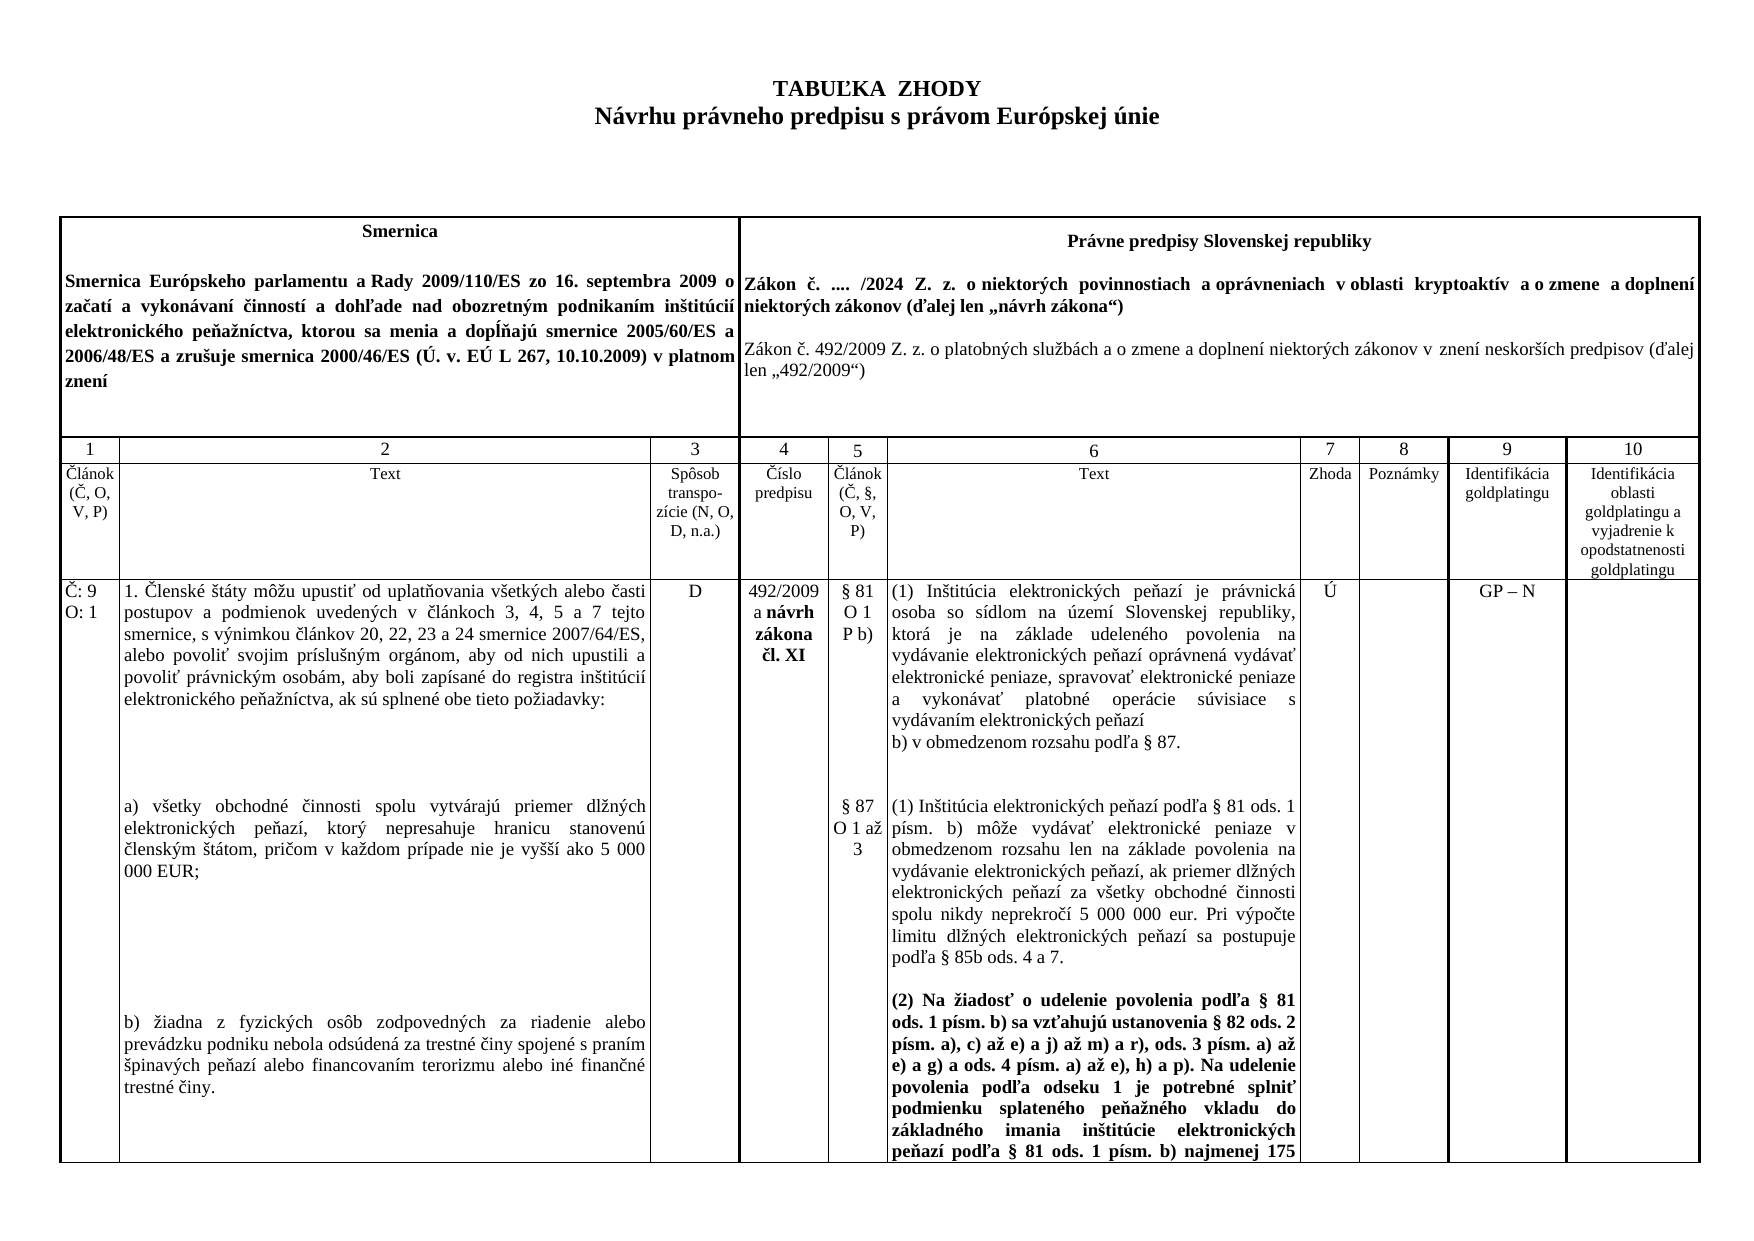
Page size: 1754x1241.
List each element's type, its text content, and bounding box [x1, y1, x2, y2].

table_cell 4 [741, 438, 828, 462]
table_cell 6 [888, 438, 1300, 462]
table_cell Spôsob transpo-zície (N, O, D, n.a.) [651, 464, 738, 578]
table_cell [1568, 580, 1698, 1162]
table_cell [1360, 580, 1447, 1162]
table_cell 5 [829, 438, 887, 462]
table_cell 7 [1301, 438, 1359, 462]
table_cell 1 [62, 438, 119, 462]
table_cell Článok (Č, O, V, P) [62, 464, 119, 578]
table_cell 10 [1568, 438, 1698, 462]
table_cell Identifikácia oblasti goldplatingu a vyjadrenie k opodstatnenosti goldplatingu [1568, 464, 1698, 578]
table_cell 9 [1450, 438, 1565, 462]
table_cell Číslo predpisu [741, 464, 828, 578]
table_cell Článok (Č, §, O, V, P) [829, 464, 887, 578]
table_cell Text [888, 464, 1300, 578]
table_cell Ú n.a. [1301, 580, 1359, 1162]
table_cell Poznámky [1360, 464, 1447, 578]
table_cell GP – N [1450, 580, 1565, 1162]
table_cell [120, 580, 650, 1162]
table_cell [888, 580, 1300, 1162]
table_cell 2 [120, 438, 650, 462]
text Návrhu právneho predpisu s právom Európskej únie [75, 101, 1679, 130]
table_cell Text [120, 464, 650, 578]
table_header Smernica Smernica Európskeho parlamentu a Rady 2009/110/ES zo 16. septembra 2009 o začatí a vykonávaní činností a dohľade nad obozretným podnikaním inštitúcií elektronického peňažníctva, ktorou sa menia a dopĺňajú smernice 2005/60/ES a 2006/48/ES a zrušuje smernica 2000/46/ES (Ú. v. EÚ L 267, 10.10.2009) v platnom znení [62, 218, 738, 436]
table_cell D [651, 580, 738, 1162]
table_cell Identifikácia goldplatingu [1450, 464, 1565, 578]
table_header Právne predpisy Slovenskej republiky Zákon č. .... /2024 Z. z. o niektorých povinnostiach a oprávneniach v oblasti kryptoaktív a o zmene a doplnení niektorých zákonov (ďalej len „návrh zákona“) Zákon č. 492/2009 Z. z. o platobných službách a o zmene a doplnení niektorých zákonov v znení neskorších predpisov (ďalej len „492/2009“) [741, 218, 1698, 436]
table_cell Č: 9 O: 1 [62, 580, 119, 1162]
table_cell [741, 580, 828, 1162]
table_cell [829, 580, 887, 1162]
table_cell Zhoda [1301, 464, 1359, 578]
subtitle TABUĽKA ZHODY [75, 75, 1679, 101]
table_cell 3 [651, 438, 738, 462]
table_cell 8 [1360, 438, 1447, 462]
